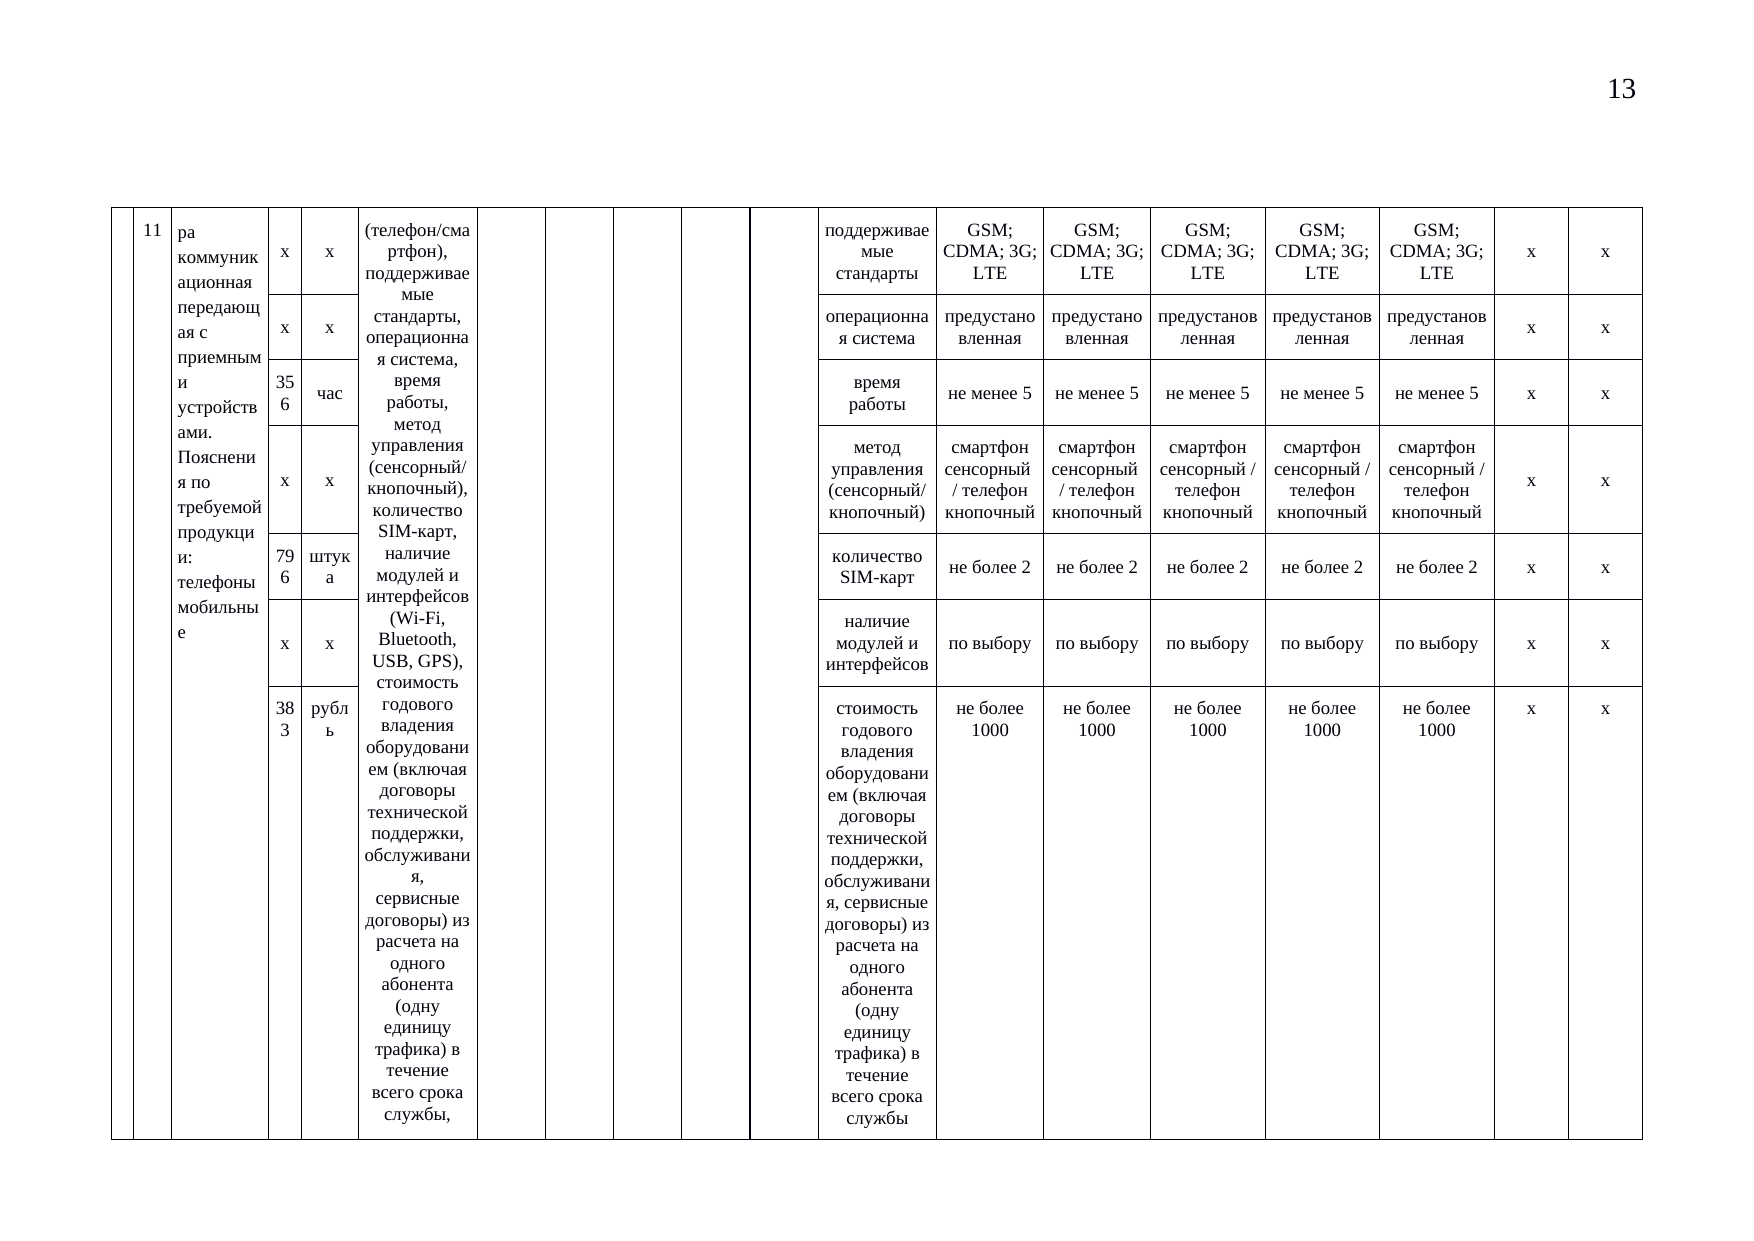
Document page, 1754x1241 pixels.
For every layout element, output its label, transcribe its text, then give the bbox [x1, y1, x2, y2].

table_cell не более 2 [1266, 534, 1379, 598]
table_cell не менее 5 [1044, 360, 1150, 424]
table_cell GSM; CDMA; 3G; LTE [937, 208, 1043, 294]
table_cell x [1495, 208, 1568, 294]
table_cell x [269, 426, 301, 533]
table_cell по выбору [937, 600, 1043, 686]
table_cell x [614, 208, 681, 1139]
table_cell время работы [819, 360, 936, 424]
table_cell 26.30.11 [134, 208, 171, 1139]
table_cell x [1495, 600, 1568, 686]
table_cell x [1569, 208, 1642, 294]
table_cell операционная система [819, 295, 936, 359]
table_cell не более 2 [1044, 534, 1150, 598]
table_cell x [751, 208, 818, 1139]
table_cell не более 1000 [1151, 687, 1265, 1139]
table_cell x [682, 208, 749, 1139]
table_cell x [302, 208, 358, 294]
table_cell по выбору [1044, 600, 1150, 686]
table_cell не менее 5 [1266, 360, 1379, 424]
table_cell x [1495, 534, 1568, 598]
table_cell x [302, 600, 358, 686]
table_cell x [1495, 426, 1568, 533]
table_cell x [269, 208, 301, 294]
table_cell смартфон сенсорный / телефон кнопочный [1151, 426, 1265, 533]
table_cell не более 1000 [937, 687, 1043, 1139]
table_cell предустановленная [937, 295, 1043, 359]
table_cell GSM; CDMA; 3G; LTE [1044, 208, 1150, 294]
table_cell x [1569, 687, 1642, 1139]
table_cell 356 [269, 360, 301, 424]
table_cell x [269, 600, 301, 686]
table_cell по выбору [1266, 600, 1379, 686]
table_cell не более 1000 [1266, 687, 1379, 1139]
table_cell предустановленная [1044, 295, 1150, 359]
table_cell час [302, 360, 358, 424]
table_cell предустановленная [1151, 295, 1265, 359]
table_cell метод управления (сенсорный/кнопочный) [819, 426, 936, 533]
table_cell стоимость годового владения оборудованием (включая договоры технической поддержки, обслуживания, сервисные договоры) из расчета на одного абонента (одну единицу трафика) в течение всего срока службы [819, 687, 936, 1139]
table_cell смартфон сенсорный / телефон кнопочный [937, 426, 1043, 533]
table_cell x [1569, 600, 1642, 686]
table_cell 383 [269, 687, 301, 1139]
table_cell x [1495, 295, 1568, 359]
table_cell смартфон сенсорный / телефон кнопочный [1044, 426, 1150, 533]
table_cell наличие модулей и интерфейсов [819, 600, 936, 686]
table_cell по выбору [1380, 600, 1494, 686]
table_cell x [269, 295, 301, 359]
table_cell смартфон сенсорный / телефон кнопочный [1380, 426, 1494, 533]
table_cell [172, 208, 268, 1139]
table_cell рубль [302, 687, 358, 1139]
table_cell x [1569, 534, 1642, 598]
table_cell 4 [112, 208, 133, 1139]
table_cell не более 2 [937, 534, 1043, 598]
table_cell не более 1000 [1044, 687, 1150, 1139]
table_cell x [1569, 426, 1642, 533]
table_cell x [1569, 295, 1642, 359]
table_cell GSM; CDMA; 3G; LTE [1266, 208, 1379, 294]
table_cell не более 2 [1380, 534, 1494, 598]
table_cell x [546, 208, 613, 1139]
table_cell не более 1000 [1380, 687, 1494, 1139]
table_cell не менее 5 [1151, 360, 1265, 424]
table_cell x [478, 208, 545, 1139]
table_cell GSM; CDMA; 3G; LTE [1151, 208, 1265, 294]
table_cell предустановленная [1380, 295, 1494, 359]
table_cell 796 [269, 534, 301, 598]
table_cell количество SIM-карт [819, 534, 936, 598]
table_cell не менее 5 [937, 360, 1043, 424]
table_cell x [1495, 360, 1568, 424]
table_cell x [302, 426, 358, 533]
table_cell смартфон сенсорный / телефон кнопочный [1266, 426, 1379, 533]
table_cell по выбору [1151, 600, 1265, 686]
table_cell не более 2 [1151, 534, 1265, 598]
table_cell поддерживаемые стандарты [819, 208, 936, 294]
table_cell x [1569, 360, 1642, 424]
table_cell предустановленная [1266, 295, 1379, 359]
table_cell x [1495, 687, 1568, 1139]
table_cell штука [302, 534, 358, 598]
table_cell x [302, 295, 358, 359]
table_cell GSM; CDMA; 3G; LTE [1380, 208, 1494, 294]
table_cell не менее 5 [1380, 360, 1494, 424]
